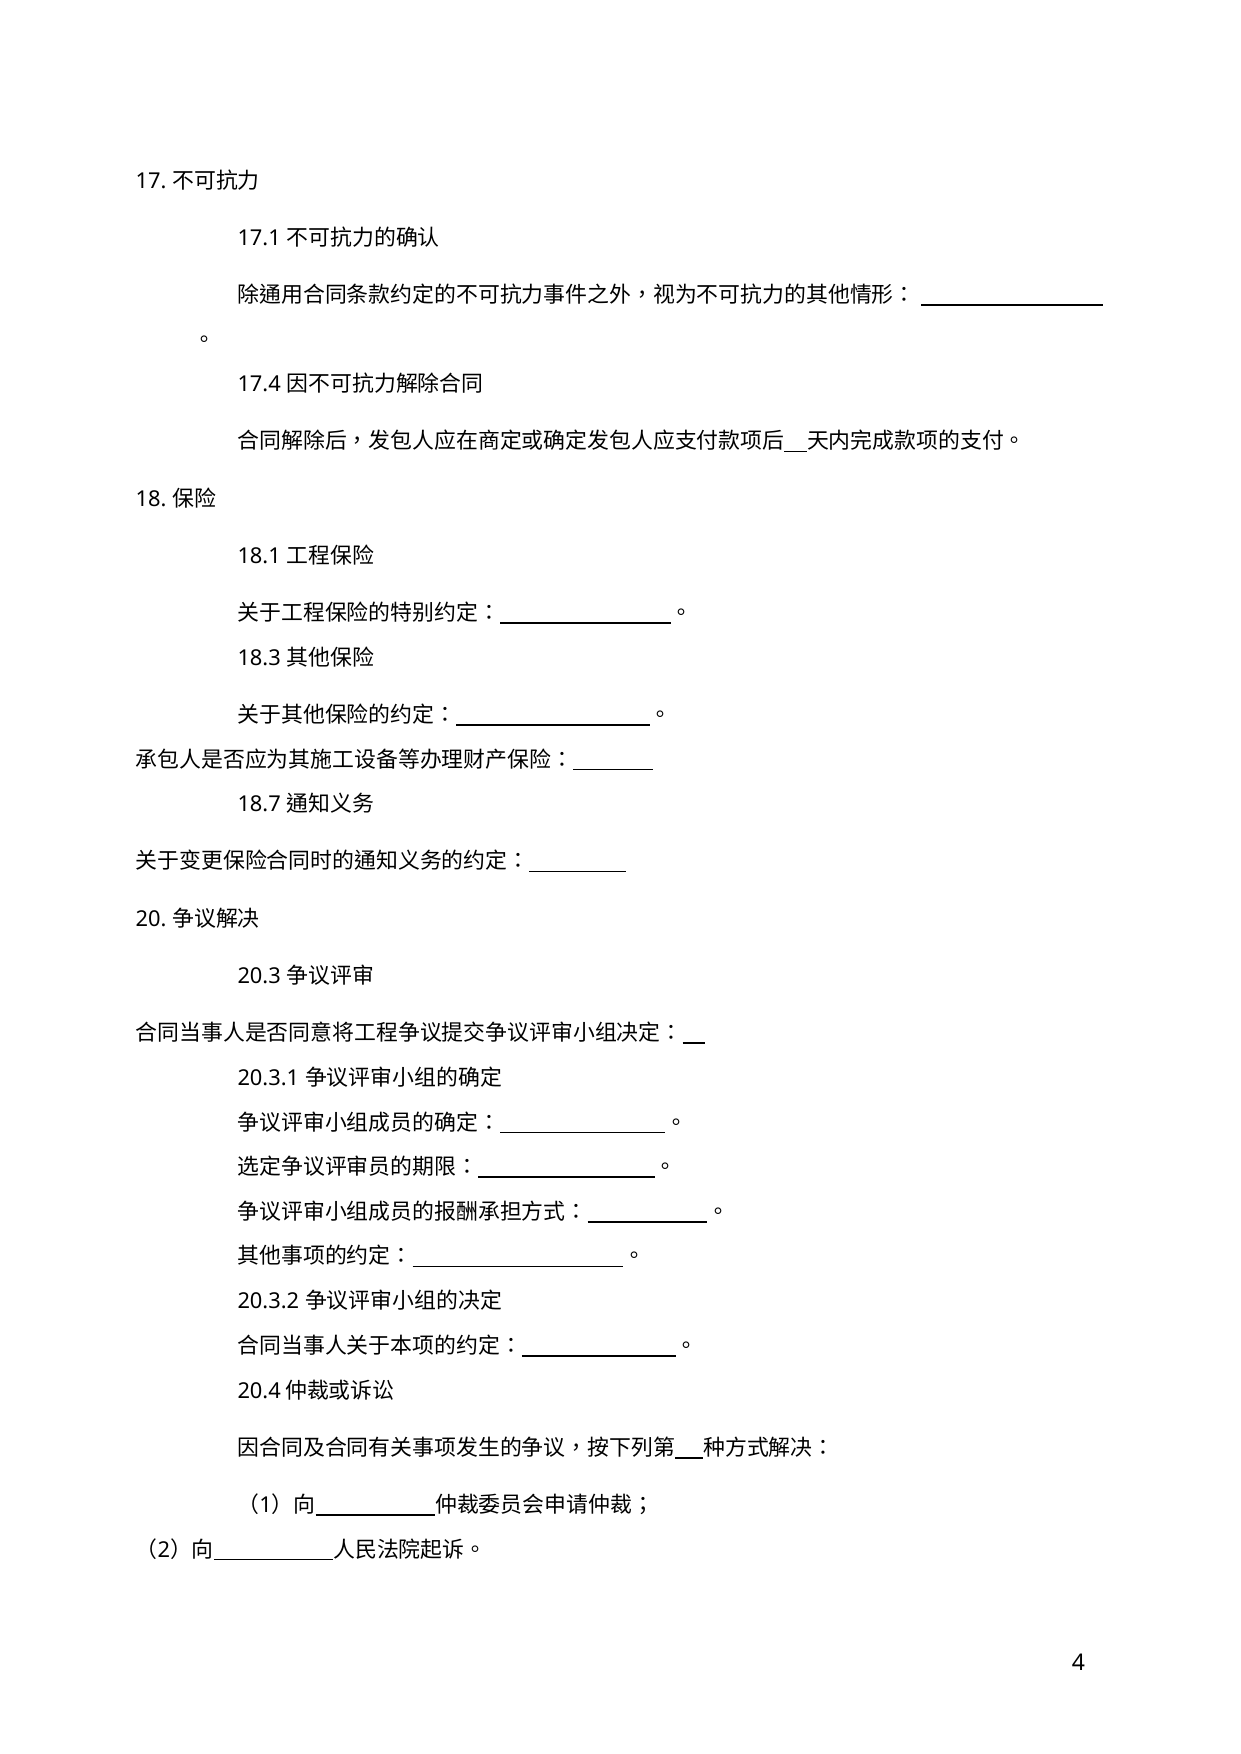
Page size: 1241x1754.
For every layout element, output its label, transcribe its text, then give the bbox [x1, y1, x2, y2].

subtitle 18. 保险 [135, 483, 1105, 512]
subtitle 17. 不可抗力 [135, 164, 1105, 194]
text 选定争议评审员的期限： 。 [193, 1151, 1105, 1181]
text 关于工程保险的特别约定： 。 [193, 597, 1105, 627]
text 除通用合同条款约定的不可抗力事件之外，视为不可抗力的其他情形： 。 [193, 279, 1105, 353]
text 20.3.2 争议评审小组的决定 [193, 1285, 1105, 1315]
text 20.3.1 争议评审小组的确定 [193, 1062, 1105, 1092]
text 因合同及合同有关事项发生的争议，按下列第 种方式解决： [193, 1432, 1105, 1462]
subtitle 20. 争议解决 [135, 903, 1105, 932]
text 合同当事人关于本项的约定： 。 [193, 1330, 1105, 1360]
text （1）向 仲裁委员会申请仲裁； [193, 1489, 1105, 1519]
text 关于变更保险合同时的通知义务的约定： [135, 846, 1105, 875]
text 17.1 不可抗力的确认 [193, 222, 1105, 252]
text 争议评审小组成员的确定： 。 [193, 1106, 1105, 1136]
text 18.7 通知义务 [193, 788, 1105, 818]
text 20.3 争议评审 [193, 960, 1105, 990]
text 争议评审小组成员的报酬承担方式： 。 [193, 1196, 1105, 1226]
text 合同当事人是否同意将工程争议提交争议评审小组决定： [135, 1017, 1105, 1047]
text 18.1 工程保险 [193, 540, 1105, 570]
text 合同解除后，发包人应在商定或确定发包人应支付款项后 天内完成款项的支付。 [193, 426, 1105, 455]
text （2）向 人民法院起诉。 [135, 1534, 1105, 1563]
text 17.4 因不可抗力解除合同 [193, 368, 1105, 398]
text 18.3 其他保险 [193, 642, 1105, 672]
text 承包人是否应为其施工设备等办理财产保险： [135, 744, 1105, 773]
text 其他事项的约定： 。 [193, 1241, 1105, 1270]
text 20.4仲裁或诉讼 [193, 1374, 1105, 1404]
text 关于其他保险的约定： 。 [193, 699, 1105, 729]
